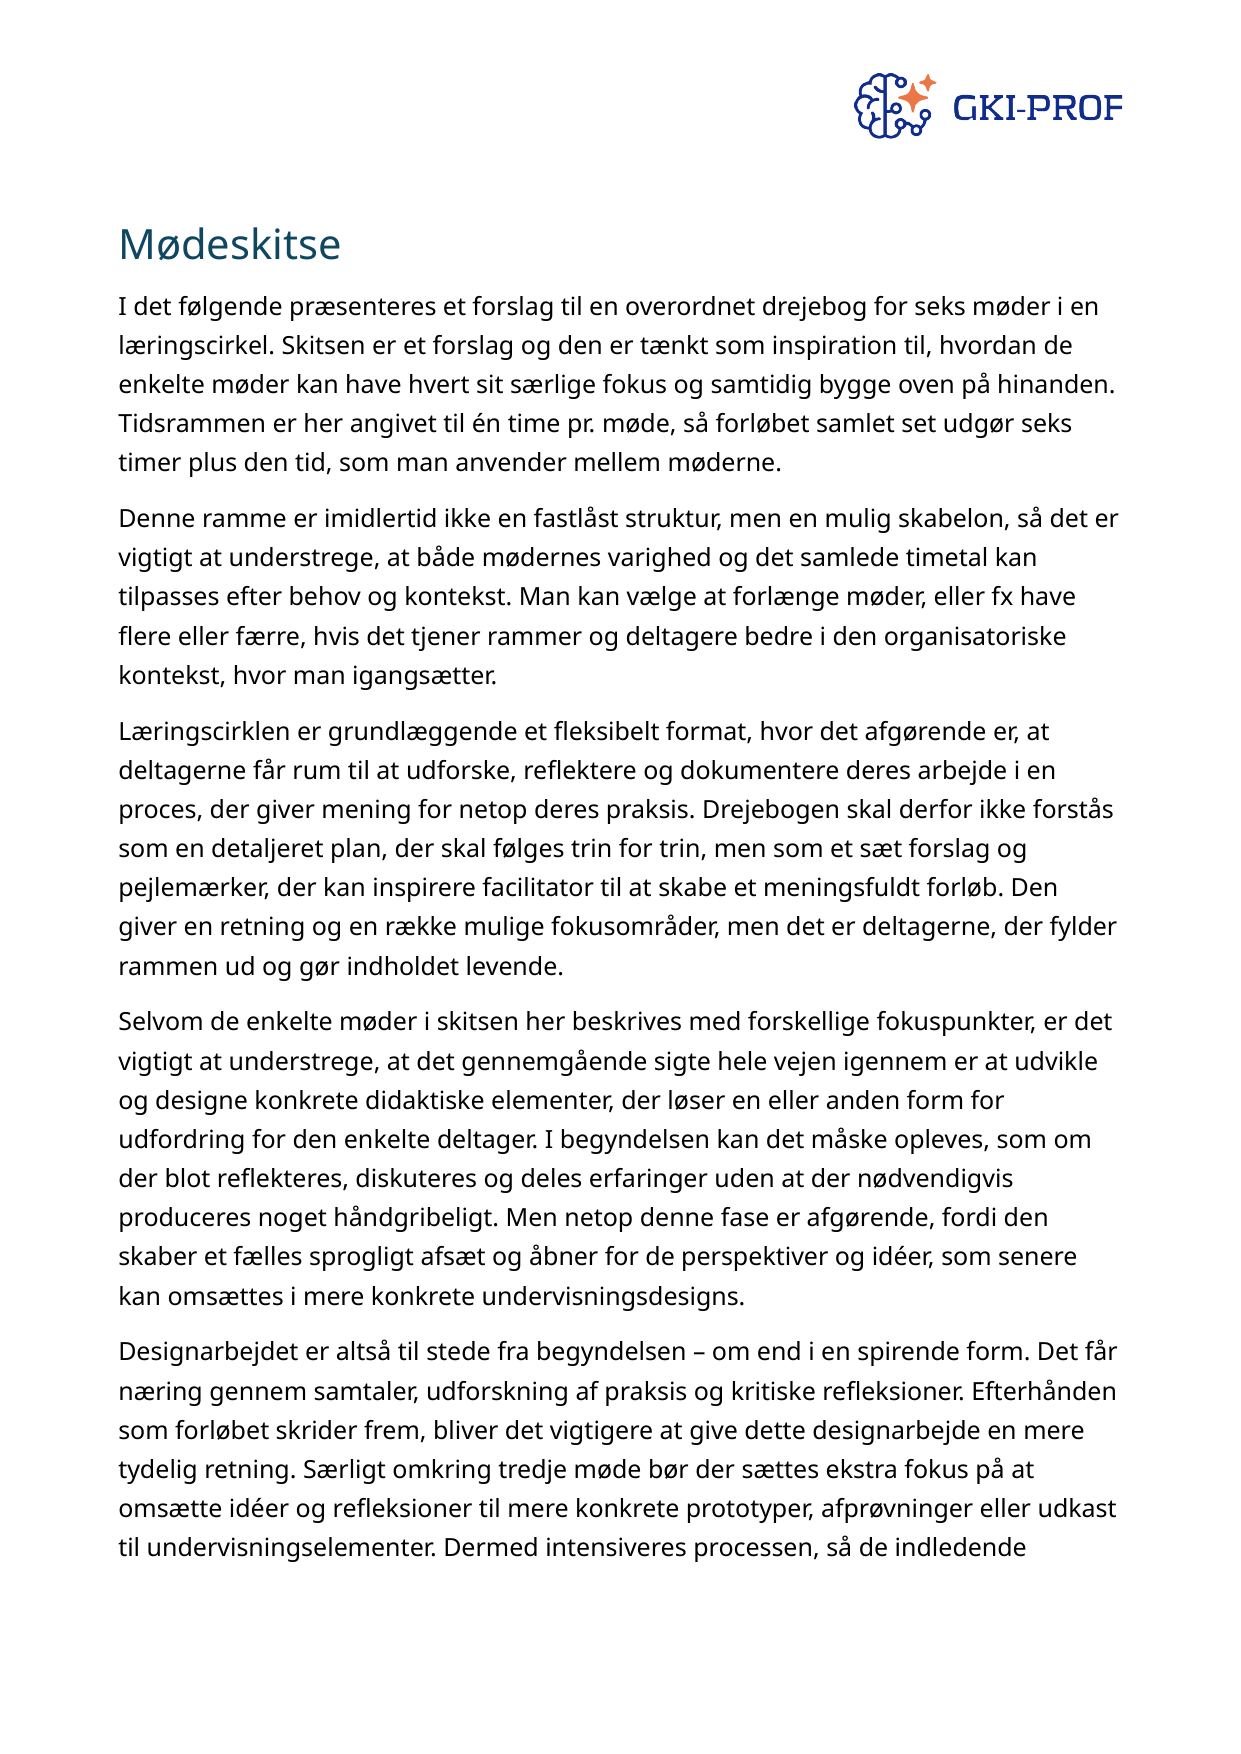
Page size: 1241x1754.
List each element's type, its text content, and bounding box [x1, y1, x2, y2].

text I det følgende præsenteres et forslag til en overordnet drejebog for seks møder i en læringscirkel. Skitsen er et forslag og den er tænkt som inspiration til, hvordan de enkelte møder kan have hvert sit særlige fokus og samtidig bygge oven på hinanden. Tidsrammen er her angivet til én time pr. møde, så forløbet samlet set udgør seks timer plus den tid, som man anvender mellem møderne. [118, 288, 1122, 479]
text Denne ramme er imidlertid ikke en fastlåst struktur, men en mulig skabelon, så det er vigtigt at understrege, at både mødernes varighed og det samlede timetal kan tilpasses efter behov og kontekst. Man kan vælge at forlænge møder, eller fx have flere eller færre, hvis det tjener rammer og deltagere bedre i den organisatoriske kontekst, hvor man igangsætter. [118, 501, 1122, 691]
text Selvom de enkelte møder i skitsen her beskrives med forskellige fokuspunkter, er det vigtigt at understrege, at det gennemgående sigte hele vejen igennem er at udvikle og designe konkrete didaktiske elementer, der løser en eller anden form for udfordring for den enkelte deltager. I begyndelsen kan det måske opleves, som om der blot reflekteres, diskuteres og deles erfaringer uden at der nødvendigvis produceres noget håndgribeligt. Men netop denne fase er afgørende, fordi den skaber et fælles sprogligt afsæt og åbner for de perspektiver og idéer, som senere kan omsættes i mere konkrete undervisningsdesigns. [118, 1004, 1122, 1312]
subtitle Mødeskitse [118, 215, 1122, 271]
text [118, 1334, 1122, 1564]
picture [854, 73, 1123, 139]
text Læringscirklen er grundlæggende et fleksibelt format, hvor det afgørende er, at deltagerne får rum til at udforske, reflektere og dokumentere deres arbejde i en proces, der giver mening for netop deres praksis. Drejebogen skal derfor ikke forstås som en detaljeret plan, der skal følges trin for trin, men som et sæt forslag og pejlemærker, der kan inspirere facilitator til at skabe et meningsfuldt forløb. Den giver en retning og en række mulige fokusområder, men det er deltagerne, der fylder rammen ud og gør indholdet levende. [118, 713, 1122, 982]
